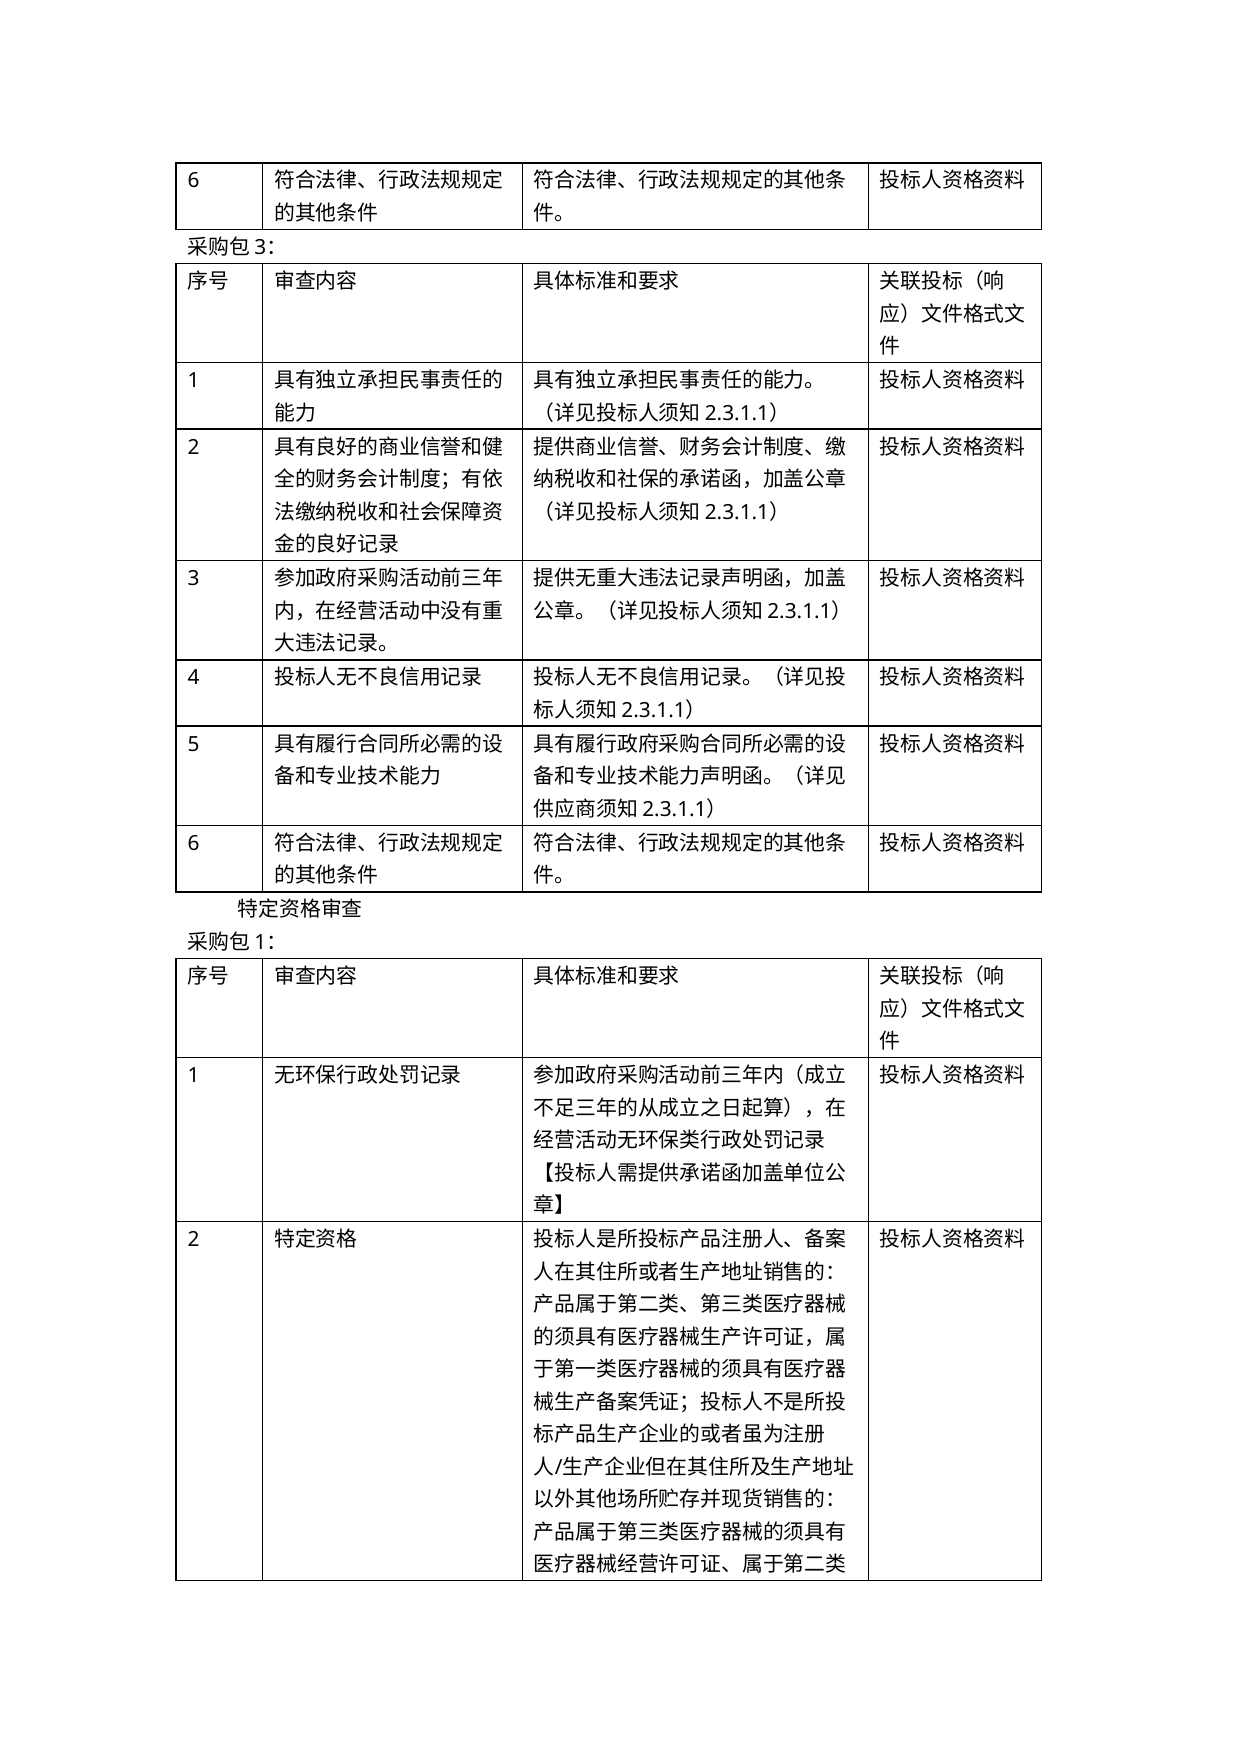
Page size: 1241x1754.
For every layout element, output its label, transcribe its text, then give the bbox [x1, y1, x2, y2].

table_cell 具有良好的商业信誉和健全的财务会计制度；有依法缴纳税收和社会保障资金的良好记录 [263, 430, 522, 560]
table_cell 投标人无不良信用记录 [263, 661, 522, 725]
table_cell 无环保行政处罚记录 [263, 1058, 522, 1221]
table_cell 特定资格 [263, 1222, 522, 1580]
text 采购包1： [187, 925, 1053, 958]
table_cell 投标人资格资料 [869, 430, 1041, 560]
table_header 审查内容 [263, 959, 522, 1057]
table_cell 投标人资格资料 [869, 826, 1041, 891]
text 特定资格审查 [187, 893, 1053, 925]
table_cell 符合法律、行政法规规定的其他条件。 [523, 164, 868, 228]
table_cell 具有独立承担民事责任的能力 [263, 363, 522, 428]
table_cell 投标人资格资料 [869, 1058, 1041, 1221]
table_cell 符合法律、行政法规规定的其他条件 [263, 164, 522, 228]
table_cell 具有履行合同所必需的设备和专业技术能力 [263, 727, 522, 824]
table_cell 6 [177, 826, 262, 891]
table_cell 具有履行政府采购合同所必需的设备和专业技术能力声明函。（详见供应商须知2.3.1.1） [523, 727, 868, 824]
table_cell 1 [177, 1058, 262, 1221]
table_cell 投标人资格资料 [869, 1222, 1041, 1580]
table_header 关联投标（响应）文件格式文件 [869, 959, 1041, 1057]
table_cell 提供无重大违法记录声明函，加盖公章。（详见投标人须知2.3.1.1） [523, 561, 868, 659]
table_cell 投标人无不良信用记录。（详见投标人须知2.3.1.1） [523, 661, 868, 725]
table_header 序号 [177, 959, 262, 1057]
table_cell 参加政府采购活动前三年内（成立不足三年的从成立之日起算），在经营活动无环保类行政处罚记录【投标人需提供承诺函加盖单位公章】 [523, 1058, 868, 1221]
table_cell 参加政府采购活动前三年内，在经营活动中没有重大违法记录。 [263, 561, 522, 659]
table_cell 投标人资格资料 [869, 164, 1041, 228]
table_cell 投标人资格资料 [869, 561, 1041, 659]
table_cell 3 [177, 561, 262, 659]
table_cell 5 [177, 727, 262, 824]
text 采购包3： [187, 230, 1053, 263]
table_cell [523, 1222, 868, 1580]
table_header 审查内容 [263, 264, 522, 362]
table_cell 符合法律、行政法规规定的其他条件 [263, 826, 522, 891]
table_cell 符合法律、行政法规规定的其他条件。 [523, 826, 868, 891]
table_header 具体标准和要求 [523, 264, 868, 362]
table_cell 提供商业信誉、财务会计制度、缴纳税收和社保的承诺函，加盖公章（详见投标人须知2.3.1.1） [523, 430, 868, 560]
table_cell 4 [177, 661, 262, 725]
table_header 序号 [177, 264, 262, 362]
table_cell 投标人资格资料 [869, 363, 1041, 428]
table_cell 2 [177, 1222, 262, 1580]
table_cell 具有独立承担民事责任的能力。（详见投标人须知2.3.1.1） [523, 363, 868, 428]
table_header 具体标准和要求 [523, 959, 868, 1057]
table_cell 投标人资格资料 [869, 661, 1041, 725]
table_cell 1 [177, 363, 262, 428]
table_cell 6 [177, 164, 262, 228]
table_cell 2 [177, 430, 262, 560]
table_header 关联投标（响应）文件格式文件 [869, 264, 1041, 362]
table_cell 投标人资格资料 [869, 727, 1041, 824]
